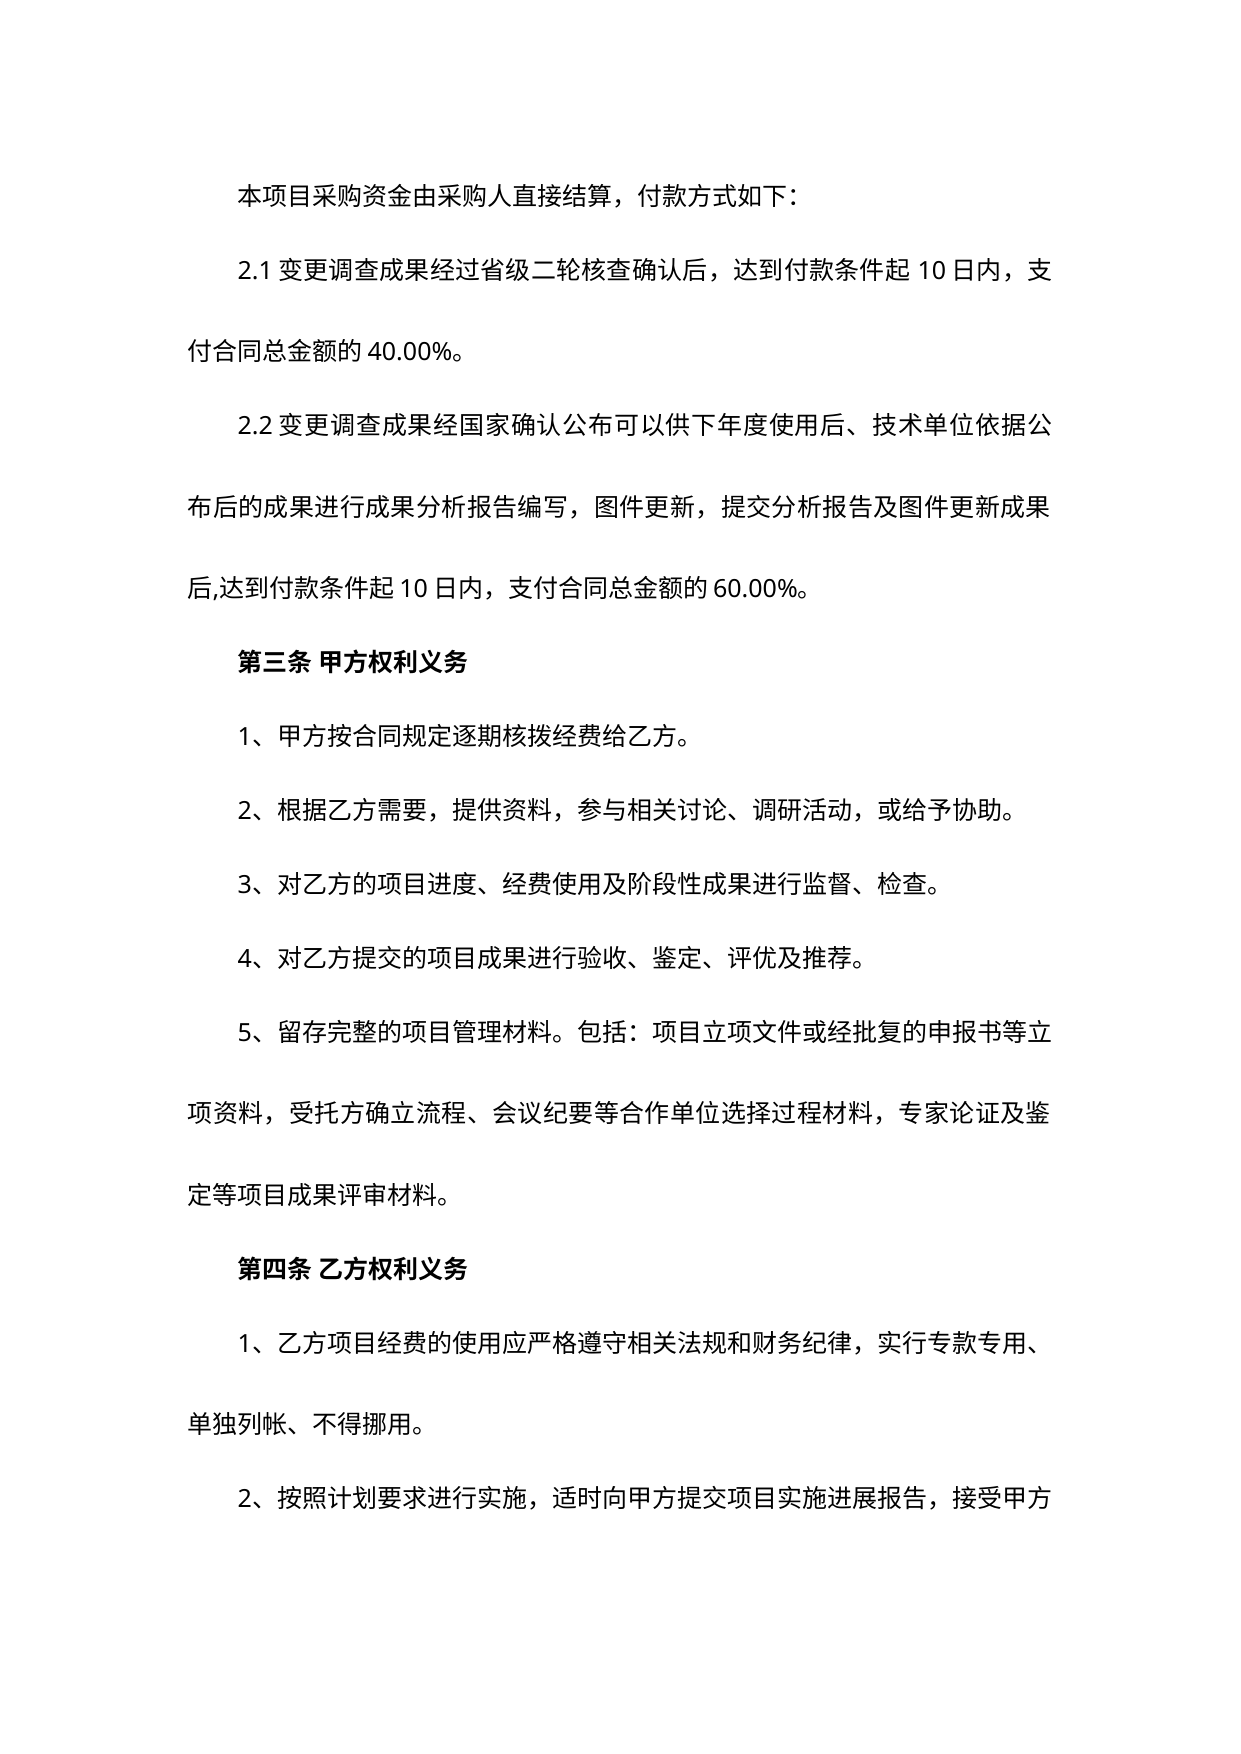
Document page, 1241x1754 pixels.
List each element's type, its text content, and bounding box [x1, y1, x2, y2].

text 1、乙方项目经费的使用应严格遵守相关法规和财务纪律，实行专款专用、单独列帐、不得挪用。 [187, 1309, 1053, 1455]
text 3、对乙方的项目进度、经费使用及阶段性成果进行监督、检查。 [187, 850, 1053, 915]
text 2.2变更调查成果经国家确认公布可以供下年度使用后、技术单位依据公布后的成果进行成果分析报告编写，图件更新，提交分析报告及图件更新成果后,达到付款条件起10日内，支付合同总金额的60.00%。 [187, 391, 1053, 619]
text 2、根据乙方需要，提供资料，参与相关讨论、调研活动，或给予协助。 [187, 776, 1053, 841]
text 第四条 乙方权利义务 [187, 1235, 1053, 1300]
text 4、对乙方提交的项目成果进行验收、鉴定、评优及推荐。 [187, 924, 1053, 989]
text 5、留存完整的项目管理材料。包括：项目立项文件或经批复的申报书等立项资料，受托方确立流程、会议纪要等合作单位选择过程材料，专家论证及鉴定等项目成果评审材料。 [187, 998, 1053, 1226]
text 第三条 甲方权利义务 [187, 628, 1053, 693]
text 1、甲方按合同规定逐期核拨经费给乙方。 [187, 702, 1053, 767]
text 2.1变更调查成果经过省级二轮核查确认后，达到付款条件起10日内，支付合同总金额的40.00%。 [187, 236, 1053, 382]
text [187, 1464, 1053, 1529]
text 本项目采购资金由采购人直接结算，付款方式如下： [187, 162, 1053, 227]
